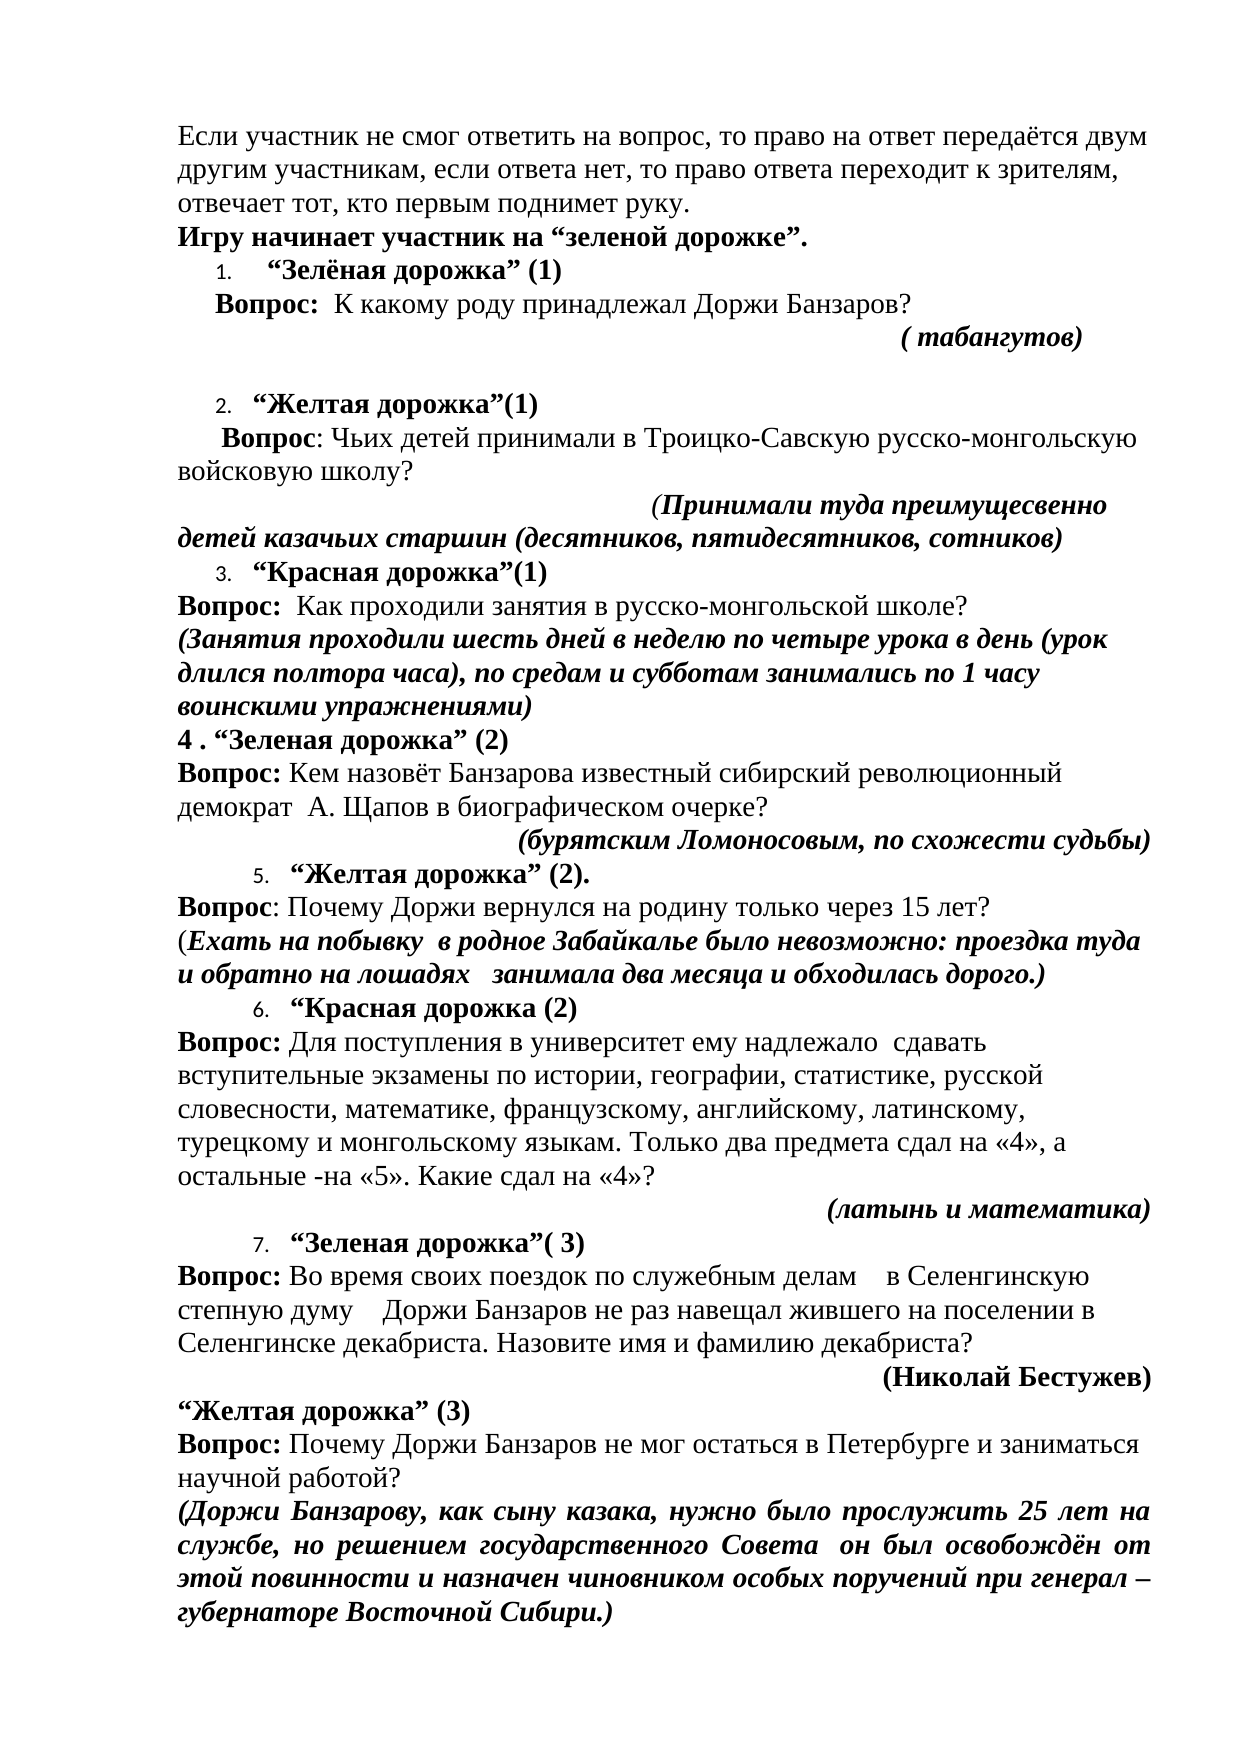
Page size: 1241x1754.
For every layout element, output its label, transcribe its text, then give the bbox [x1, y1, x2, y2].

text (Принимали туда преимущесвенно детей казачьих старшин (десятников, пятидесятников, сотников) [177, 487, 1152, 554]
text Вопрос: К какому роду принадлежал Доржи Банзаров? [215, 286, 1152, 319]
text Вопрос: Чьих детей принимали в Троицко-Савскую русско-монгольскую войсковую школу? [177, 420, 1152, 487]
text Вопрос: Почему Доржи вернулся на родину только через 15 лет? [177, 889, 1152, 923]
text (Доржи Банзарову, как сыну казака, нужно было прослужить 25 лет на службе, но решением государственного Совета он был освобождён от этой повинности и назначен чиновником особых поручений при генерал – губернаторе Восточной Сибири.) [177, 1493, 1152, 1627]
list “Красная дорожка”(1) [215, 554, 1152, 588]
text (Николай Бестужев) [177, 1359, 1152, 1393]
text (Занятия проходили шесть дней в неделю по четыре урока в день (урок длился полтора часа), по средам и субботам занимались по 1 часу воинскими упражнениями) [177, 621, 1152, 722]
list “Желтая дорожка” (2). [252, 856, 1152, 889]
list “Зелёная дорожка” (1) [215, 252, 1152, 286]
text Вопрос: Почему Доржи Банзаров не мог остаться в Петербурге и заниматься научной работой? [177, 1426, 1152, 1493]
list “Желтая дорожка”(1) [215, 386, 1152, 420]
text (латынь и математика) [177, 1191, 1152, 1225]
text Вопрос: Кем назовёт Банзарова известный сибирский революционный демократ А. Щапов в биографическом очерке? [177, 755, 1152, 822]
text Игру начинает участник на “зеленой дорожке”. [177, 219, 1152, 252]
text Вопрос: Во время своих поездок по служебным делам в Селенгинскую степную думу Доржи Банзаров не раз навещал жившего на поселении в Селенгинске декабриста. Назовите имя и фамилию декабриста? [177, 1258, 1152, 1359]
text Если участник не смог ответить на вопрос, то право на ответ передаётся двум другим участникам, если ответа нет, то право ответа переходит к зрителям, отвечает тот, кто первым поднимет руку. [698, 118, 1152, 219]
text (Ехать на побывку в родное Забайкалье было невозможно: проездка туда и обратно на лошадях занимала два месяца и обходилась дорого.) [177, 923, 1152, 990]
text “Желтая дорожка” (3) [177, 1393, 1152, 1426]
list “Красная дорожка (2) [252, 990, 1152, 1024]
text (бурятским Ломоносовым, по схожести судьбы) [177, 822, 1152, 856]
text Вопрос: Как проходили занятия в русско-монгольской школе? [177, 588, 1152, 621]
text Вопрос: Для поступления в университет ему надлежало сдавать вступительные экзамены по истории, географии, статистике, русской словесности, математике, французскому, английскому, латинскому, турецкому и монгольскому языкам. Только два предмета сдал на «4», а остальные -на «5». Какие сдал на «4»? [177, 1024, 1152, 1191]
text ( табангутов) [215, 319, 1152, 353]
list “Зеленая дорожка”( 3) [252, 1225, 1152, 1258]
text 4 . “Зеленая дорожка” (2) [177, 722, 1152, 755]
